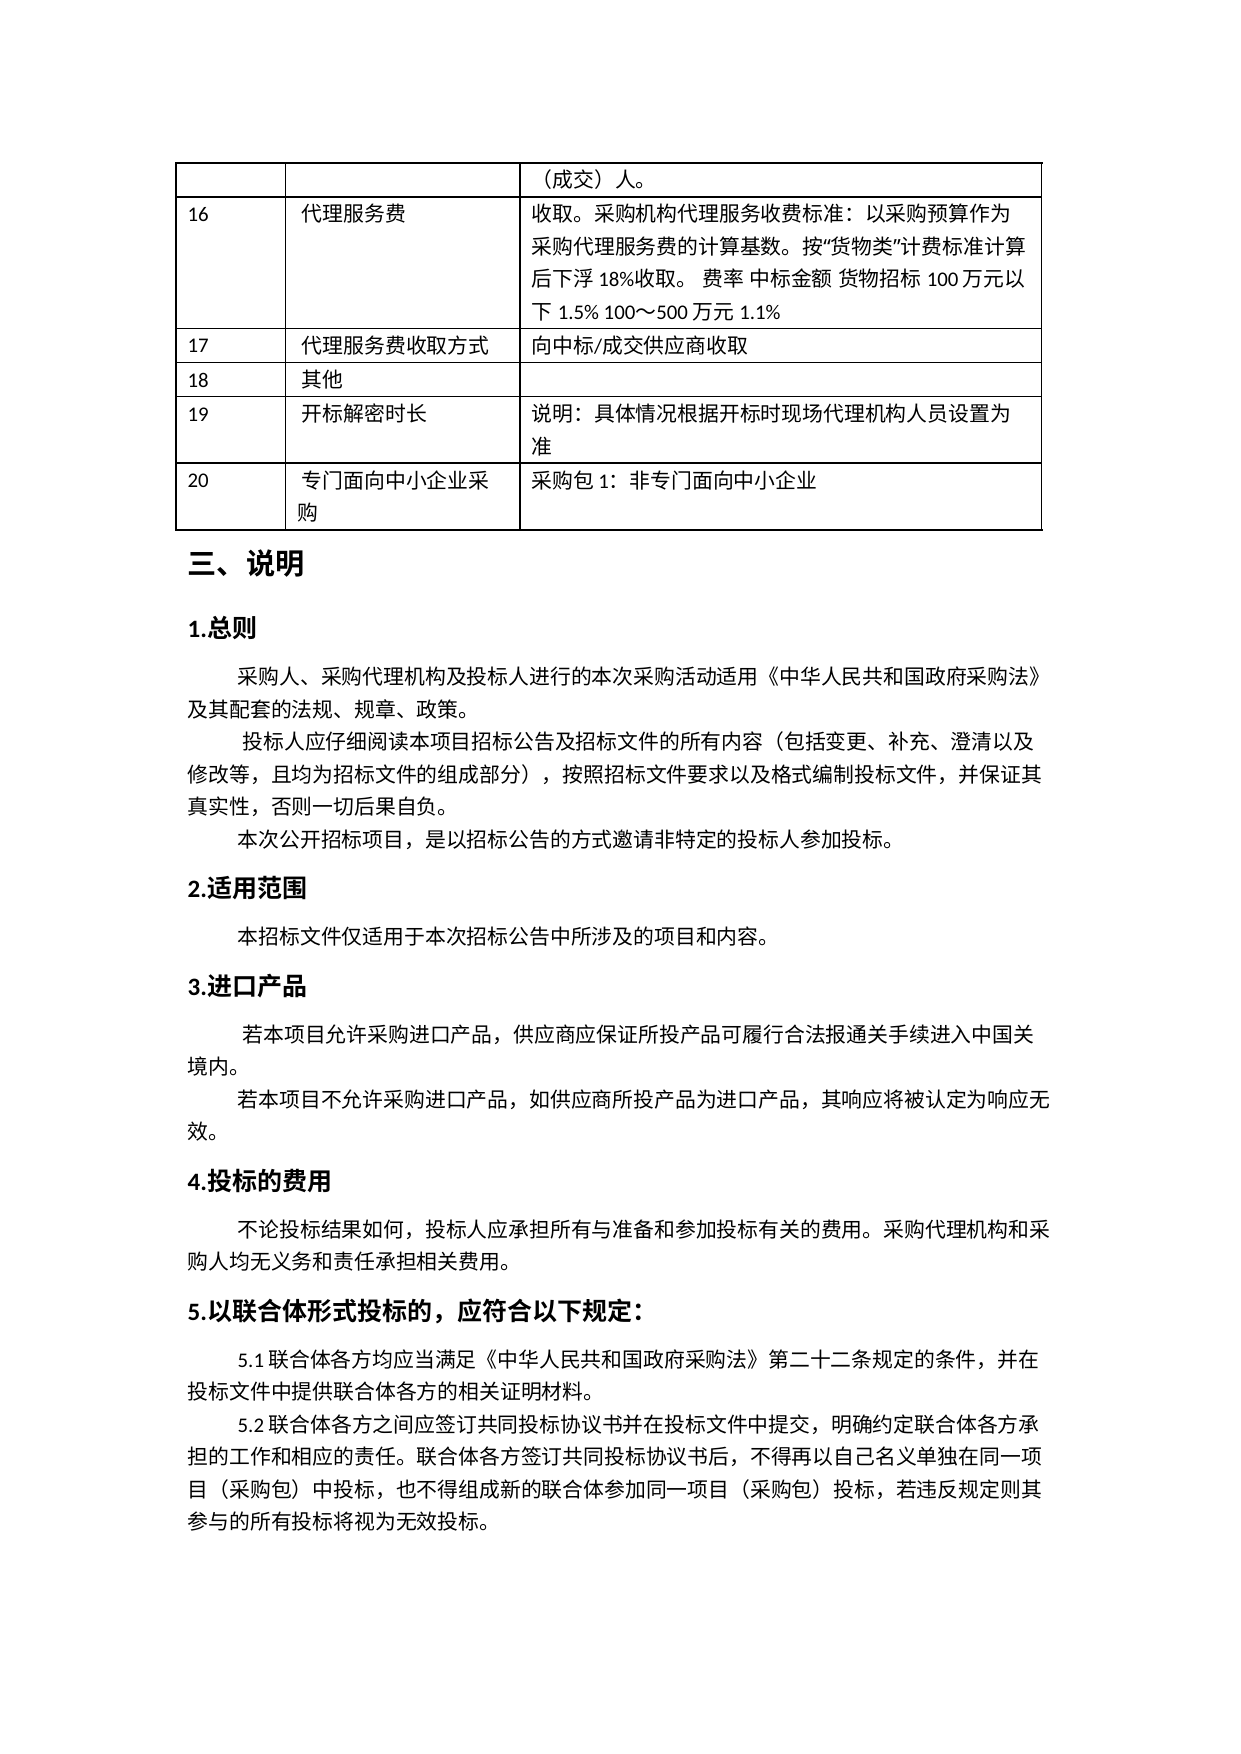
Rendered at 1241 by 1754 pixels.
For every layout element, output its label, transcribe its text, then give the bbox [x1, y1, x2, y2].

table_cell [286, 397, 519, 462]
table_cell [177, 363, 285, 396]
text 5.以联合体形式投标的，应符合以下规定： [187, 1278, 1053, 1343]
text 三、说明 [187, 530, 1053, 595]
text 1.总则 [187, 595, 1053, 660]
text 2.适用范围 [187, 855, 1053, 920]
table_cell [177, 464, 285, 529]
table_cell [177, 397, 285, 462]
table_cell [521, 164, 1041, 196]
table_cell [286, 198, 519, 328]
text 5.2 联合体各方之间应签订共同投标协议书并在投标文件中提交，明确约定联合体各方承担的工作和相应的责任。联合体各方签订共同投标协议书后，不得再以自己名义单独在同一项目（采购包）中投标，也不得组成新的联合体参加同一项目（采购包）投标，若违反规定则其参与的所有投标将视为无效投标。 [187, 1408, 1053, 1538]
text 3.进口产品 [187, 953, 1053, 1018]
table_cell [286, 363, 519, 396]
text 不论投标结果如何，投标人应承担所有与准备和参加投标有关的费用。采购代理机构和采购人均无义务和责任承担相关费用。 [187, 1213, 1053, 1278]
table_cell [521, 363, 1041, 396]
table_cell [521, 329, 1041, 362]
text 4.投标的费用 [187, 1148, 1053, 1213]
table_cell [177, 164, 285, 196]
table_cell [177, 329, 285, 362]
text 本招标文件仅适用于本次招标公告中所涉及的项目和内容。 [187, 920, 1053, 953]
text 采购人、采购代理机构及投标人进行的本次采购活动适用《中华人民共和国政府采购法》及其配套的法规、规章、政策。 [187, 660, 1053, 725]
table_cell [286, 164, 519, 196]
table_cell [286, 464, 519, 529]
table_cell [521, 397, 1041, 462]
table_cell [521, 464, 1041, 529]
text 投标人应仔细阅读本项目招标公告及招标文件的所有内容（包括变更、补充、澄清以及修改等，且均为招标文件的组成部分），按照招标文件要求以及格式编制投标文件，并保证其真实性，否则一切后果自负。 [187, 725, 1053, 823]
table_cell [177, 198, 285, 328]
text 若本项目允许采购进口产品，供应商应保证所投产品可履行合法报通关手续进入中国关境内。 [187, 1018, 1053, 1083]
text 若本项目不允许采购进口产品，如供应商所投产品为进口产品，其响应将被认定为响应无效。 [187, 1083, 1053, 1148]
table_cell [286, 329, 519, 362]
text 本次公开招标项目，是以招标公告的方式邀请非特定的投标人参加投标。 [187, 823, 1053, 855]
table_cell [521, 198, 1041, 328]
text 5.1联合体各方均应当满足《中华人民共和国政府采购法》第二十二条规定的条件，并在投标文件中提供联合体各方的相关证明材料。 [187, 1343, 1053, 1408]
